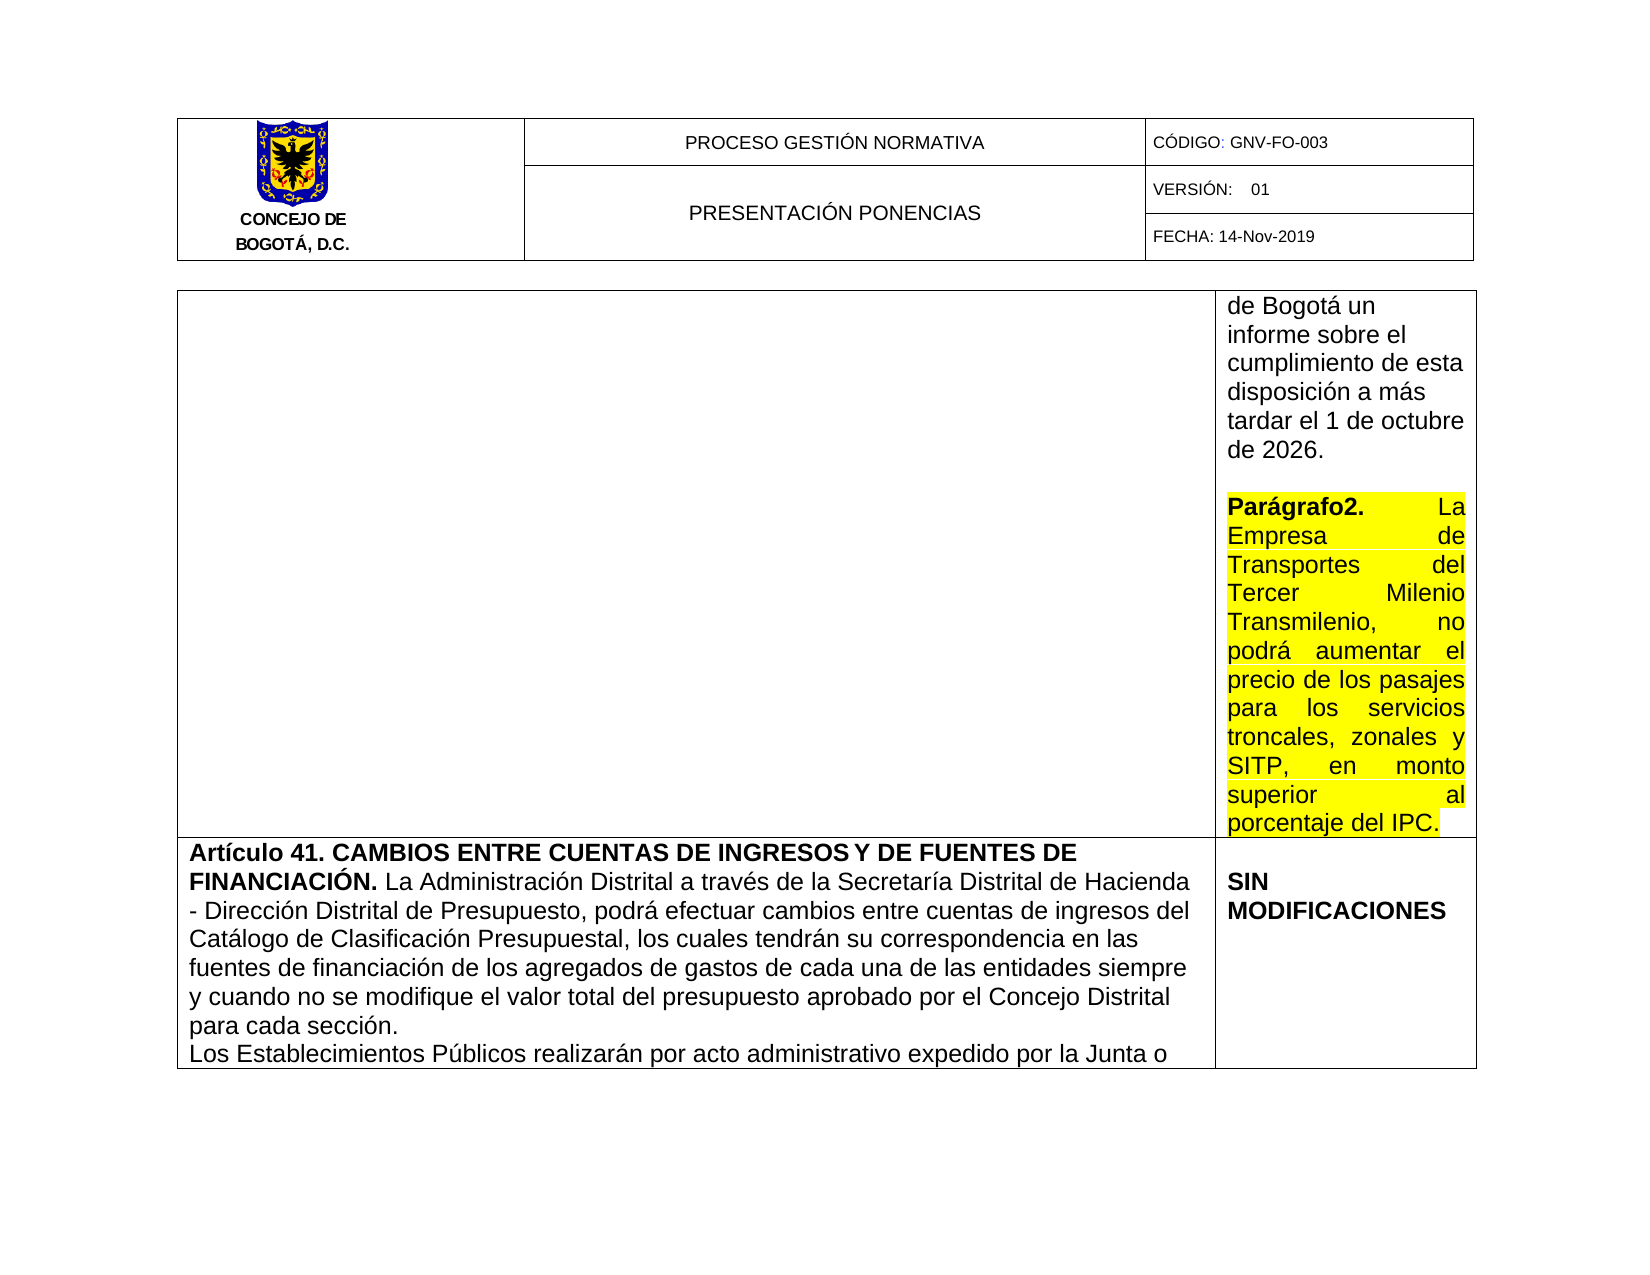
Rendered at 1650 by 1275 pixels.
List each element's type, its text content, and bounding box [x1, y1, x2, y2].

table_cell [1216, 291, 1476, 837]
table_cell SIN MODIFICACIONES [1216, 838, 1476, 1068]
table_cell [178, 838, 1215, 1068]
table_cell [178, 291, 1215, 837]
